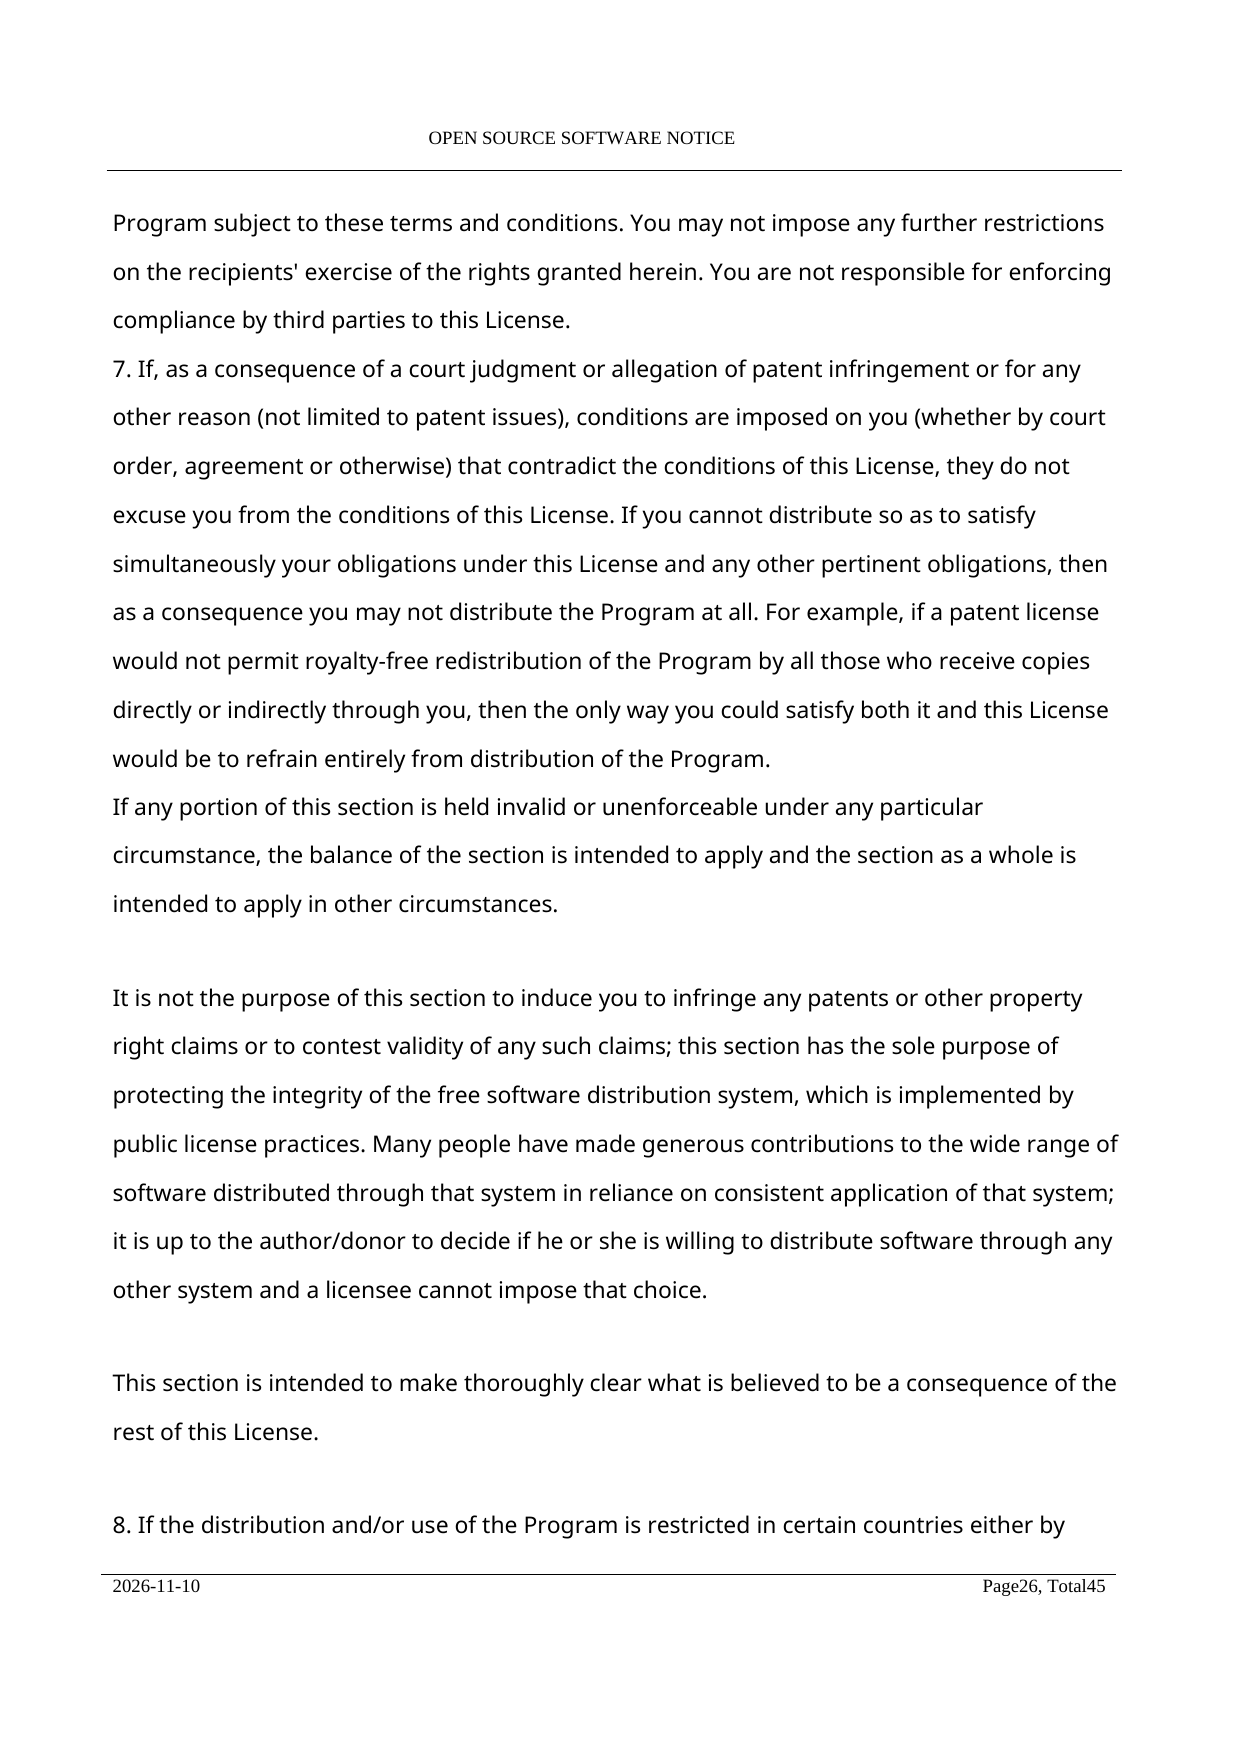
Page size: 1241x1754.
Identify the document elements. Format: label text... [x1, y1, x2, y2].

text It is not the purpose of this section to induce you to infringe any patents or other property right claims or to contest validity of any such claims; this section has the sole purpose of protecting the integrity of the free software distribution system, which is implemented by public license practices. Many people have made generous contributions to the wide range of software distributed through that system in reliance on consistent application of that system; it is up to the author/donor to decide if he or she is willing to distribute software through any other system and a licensee cannot impose that choice. [112, 981, 1128, 1306]
text This section is intended to make thoroughly clear what is believed to be a consequence of the rest of this License. [112, 1367, 1128, 1448]
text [112, 1508, 1128, 1541]
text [112, 206, 1128, 336]
text If any portion of this section is held invalid or unenforceable under any particular circumstance, the balance of the section is intended to apply and the section as a whole is intended to apply in other circumstances. [112, 790, 1128, 920]
text 7. If, as a consequence of a court judgment or allegation of patent infringement or for any other reason (not limited to patent issues), conditions are imposed on you (whether by court order, agreement or otherwise) that contradict the conditions of this License, they do not excuse you from the conditions of this License. If you cannot distribute so as to satisfy simultaneously your obligations under this License and any other pertinent obligations, then as a consequence you may not distribute the Program at all. For example, if a patent license would not permit royalty-free redistribution of the Program by all those who receive copies directly or indirectly through you, then the only way you could satisfy both it and this License would be to refrain entirely from distribution of the Program. [112, 352, 1128, 774]
